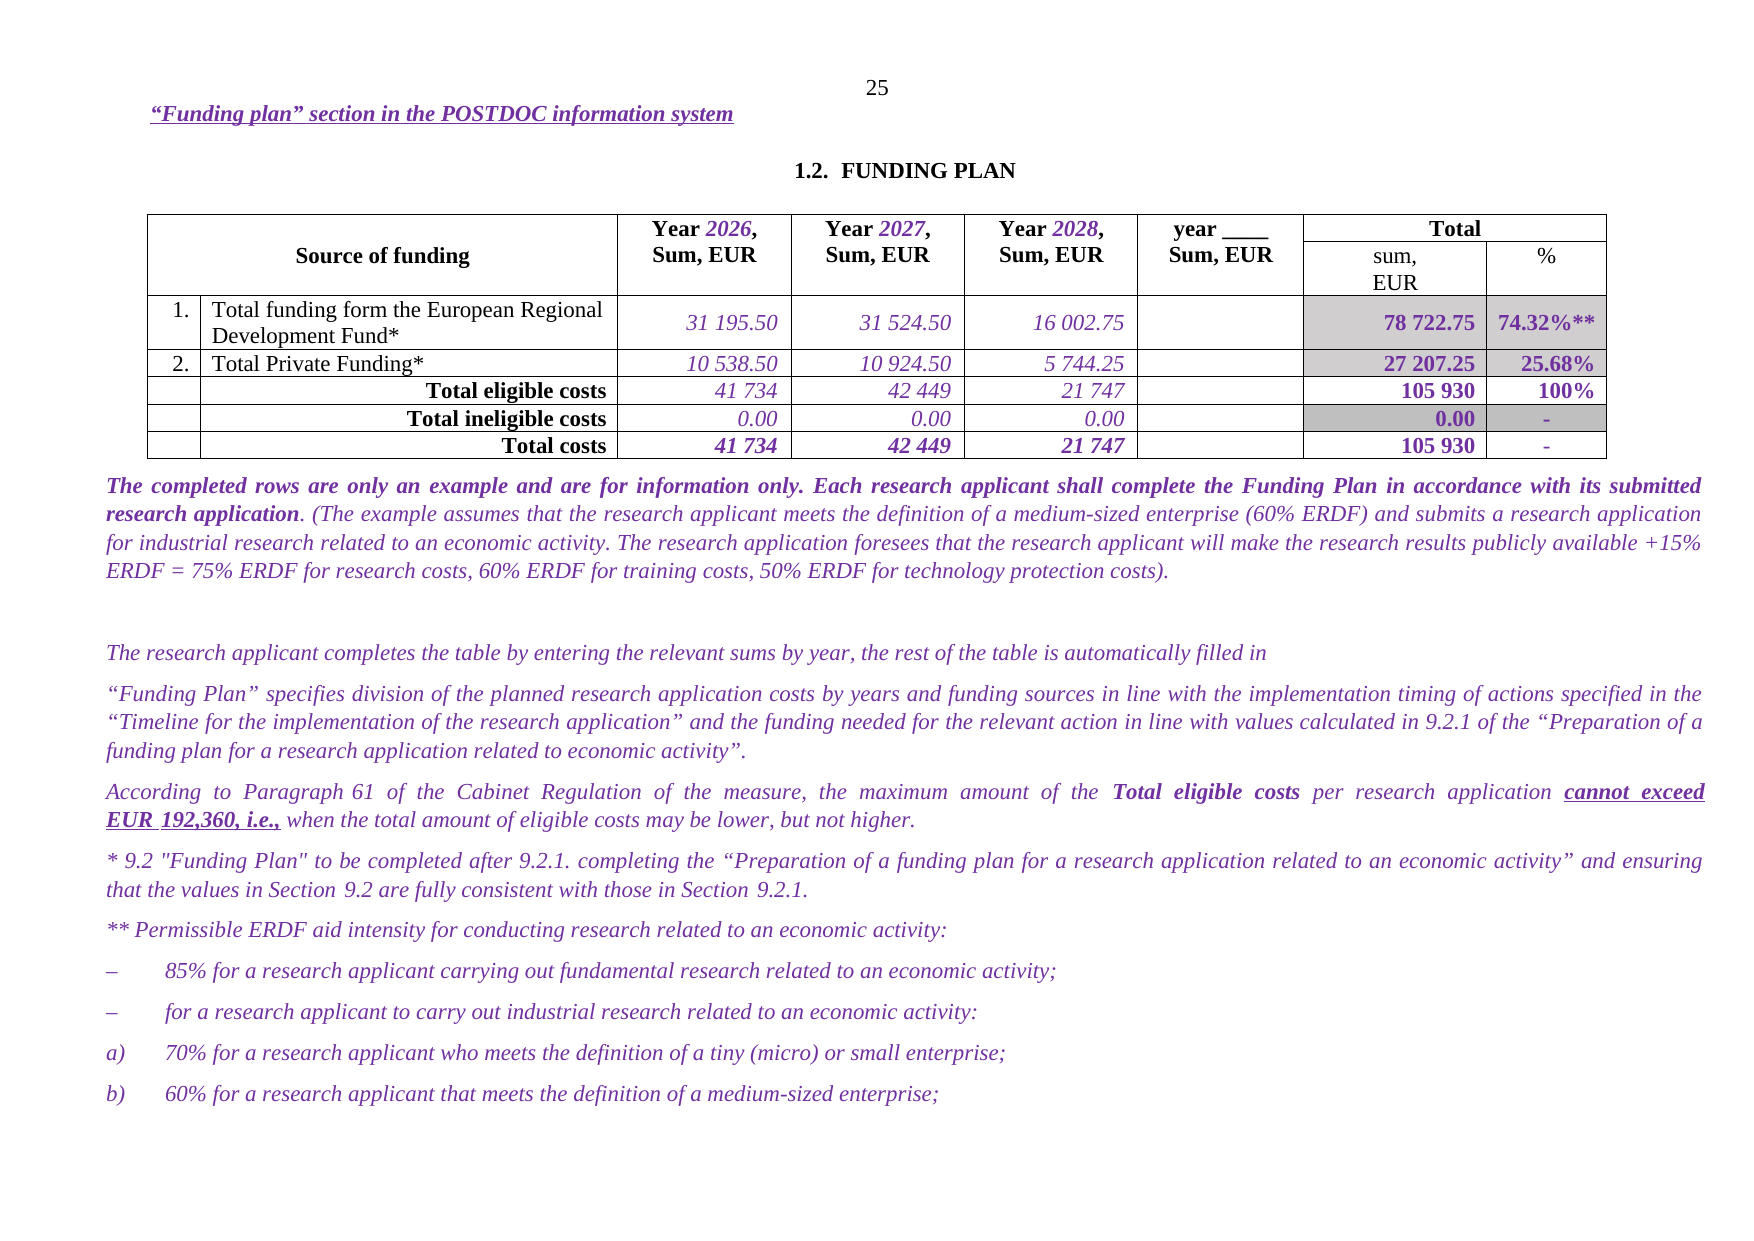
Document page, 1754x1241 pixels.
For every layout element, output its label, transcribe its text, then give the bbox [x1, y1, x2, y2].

table_cell - [1487, 432, 1606, 458]
table_cell [1138, 405, 1303, 431]
table_cell sum, EUR [1304, 242, 1486, 295]
list FUNDING PLAN [206, 157, 1604, 183]
table_cell 21 747 [965, 432, 1137, 458]
table_cell [1138, 296, 1303, 349]
table_cell 2. [148, 350, 200, 376]
table_cell 1. [148, 296, 200, 349]
table_header Year 2027, Sum, EUR [792, 215, 964, 295]
table_cell 105 930 [1304, 377, 1486, 403]
text ‒ for a research applicant to carry out industrial research related to an economic activity: [106, 998, 1707, 1025]
table_cell 78 722.75 [1304, 296, 1486, 349]
table_cell 42 449 [792, 432, 964, 458]
text ** Permissible ERDF aid intensity for conducting research related to an economic activity: [106, 917, 1707, 943]
table_cell [1138, 377, 1303, 403]
table_cell % [1487, 242, 1606, 295]
table_cell 0.00 [618, 405, 791, 431]
table_cell 105 930 [1304, 432, 1486, 458]
table_cell Total Private Funding* [201, 350, 617, 376]
table_cell 16 002.75 [965, 296, 1137, 349]
table_header Total [1304, 215, 1606, 241]
table_cell [148, 377, 200, 403]
table_cell 10 538.50 [618, 350, 791, 376]
text The research applicant completes the table by entering the relevant sums by year, the rest of the table is automatically filled in [106, 639, 1707, 665]
text a) 70% for a research applicant who meets the definition of a tiny (micro) or small enterprise; [106, 1039, 1707, 1066]
text “Funding plan” section in the POSTDOC information system [150, 100, 1604, 126]
table_cell 31 195.50 [618, 296, 791, 349]
text ‒ 85% for a research applicant carrying out fundamental research related to an economic activity; [106, 957, 1707, 984]
text According to Paragraph 61 of the Cabinet Regulation of the measure, the maximum amount of the Total eligible costs per research application cannot exceed EUR 192,360, i.e., when the total amount of eligible costs may be lower, but not higher. [106, 778, 1707, 833]
table_cell - [1487, 405, 1606, 431]
table_cell 10 924.50 [792, 350, 964, 376]
table_cell 0.00 [965, 405, 1137, 431]
text The completed rows are only an example and are for information only. Each research applicant shall complete the Funding Plan in accordance with its submitted research application. (The example assumes that the research applicant meets the definition of a medium-sized enterprise (60% ERDF) and submits a research application for industrial research related to an economic activity. The research application foresees that the research applicant will make the research results publicly available +15% ERDF = 75% ERDF for research costs, 60% ERDF for training costs, 50% ERDF for technology protection costs). [106, 472, 1707, 583]
table_header Year 2028, Sum, EUR [965, 215, 1137, 295]
table_cell 27 207.25 [1304, 350, 1486, 376]
table_cell Total costs [201, 432, 617, 458]
table_header year ____ Sum, EUR [1138, 215, 1303, 295]
table_cell 0.00 [792, 405, 964, 431]
table_cell [148, 405, 200, 431]
table_header Source of funding [148, 215, 617, 295]
table_cell 100% [1487, 377, 1606, 403]
table_cell [1138, 350, 1303, 376]
table_cell 25.68% [1487, 350, 1606, 376]
table_cell Total funding form the European Regional Development Fund* [201, 296, 617, 349]
table_cell [148, 432, 200, 458]
text b) 60% for a research applicant that meets the definition of a medium-sized enterprise; [106, 1080, 1707, 1107]
table_cell 21 747 [965, 377, 1137, 403]
table_header Year 2026, Sum, EUR [618, 215, 791, 295]
text * 9.2 "Funding Plan" to be completed after 9.2.1. completing the “Preparation of a funding plan for a research application related to an economic activity” and ensuring that the values in Section 9.2 are fully consistent with those in Section 9.2.1. [106, 847, 1707, 902]
table_cell Total ineligible costs [201, 405, 617, 431]
table_cell 74.32%** [1487, 296, 1606, 349]
table_cell 0.00 [1304, 405, 1486, 431]
table_cell 41 734 [618, 377, 791, 403]
text “Funding Plan” specifies division of the planned research application costs by years and funding sources in line with the implementation timing of actions specified in the “Timeline for the implementation of the research application” and the funding needed for the relevant action in line with values calculated in 9.2.1 of the “Preparation of a funding plan for a research application related to economic activity”. [106, 680, 1707, 763]
table_cell 31 524.50 [792, 296, 964, 349]
table_cell 5 744.25 [965, 350, 1137, 376]
table_cell [1138, 432, 1303, 458]
table_cell Total eligible costs [201, 377, 617, 403]
table_cell 41 734 [618, 432, 791, 458]
table_cell 42 449 [792, 377, 964, 403]
